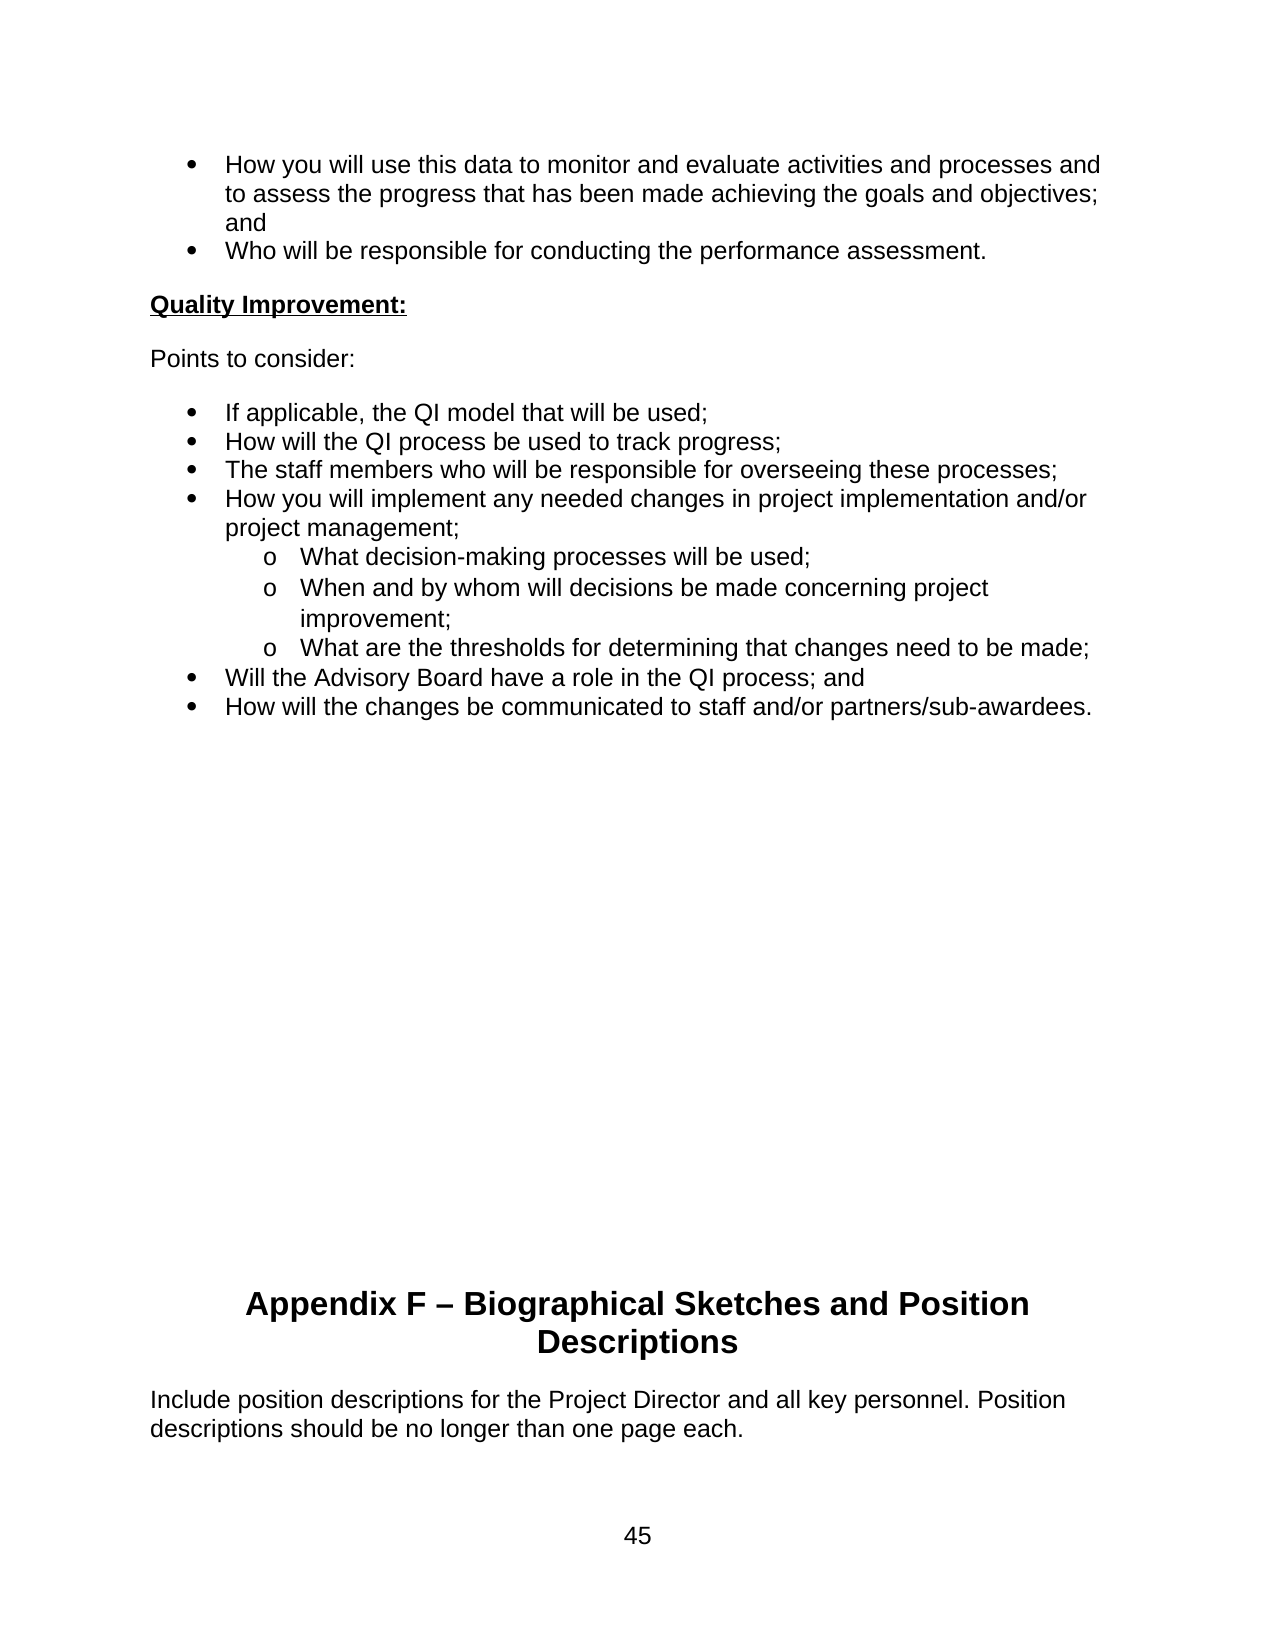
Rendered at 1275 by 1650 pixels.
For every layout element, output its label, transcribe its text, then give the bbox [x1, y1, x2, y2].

text Include position descriptions for the Project Director and all key personnel. Position descriptions should be no longer than one page each. [150, 1386, 1125, 1443]
list Who will be responsible for conducting the performance assessment. [187, 236, 1125, 265]
list If applicable, the QI model that will be used; [187, 398, 1125, 427]
list How will the QI process be used to track progress; [187, 427, 1125, 455]
list How you will implement any needed changes in project implementation and/or project management; [187, 484, 1125, 542]
subtitle Appendix F – Biographical Sketches and Position Descriptions [150, 1284, 1125, 1361]
list What decision-making processes will be used; [262, 542, 1125, 573]
list When and by whom will decisions be made concerning project improvement; [262, 573, 1125, 632]
text Points to consider: [150, 344, 1125, 373]
list What are the thresholds for determining that changes need to be made; [262, 632, 1125, 663]
list Will the Advisory Board have a role in the QI process; and [187, 663, 1125, 692]
text Quality Improvement: [150, 290, 1125, 319]
list The staff members who will be responsible for overseeing these processes; [187, 455, 1125, 484]
list How you will use this data to monitor and evaluate activities and processes and to assess the progress that has been made achieving the goals and objectives; and [187, 150, 1125, 236]
list How will the changes be communicated to staff and/or partners/sub-awardees. [187, 692, 1125, 721]
